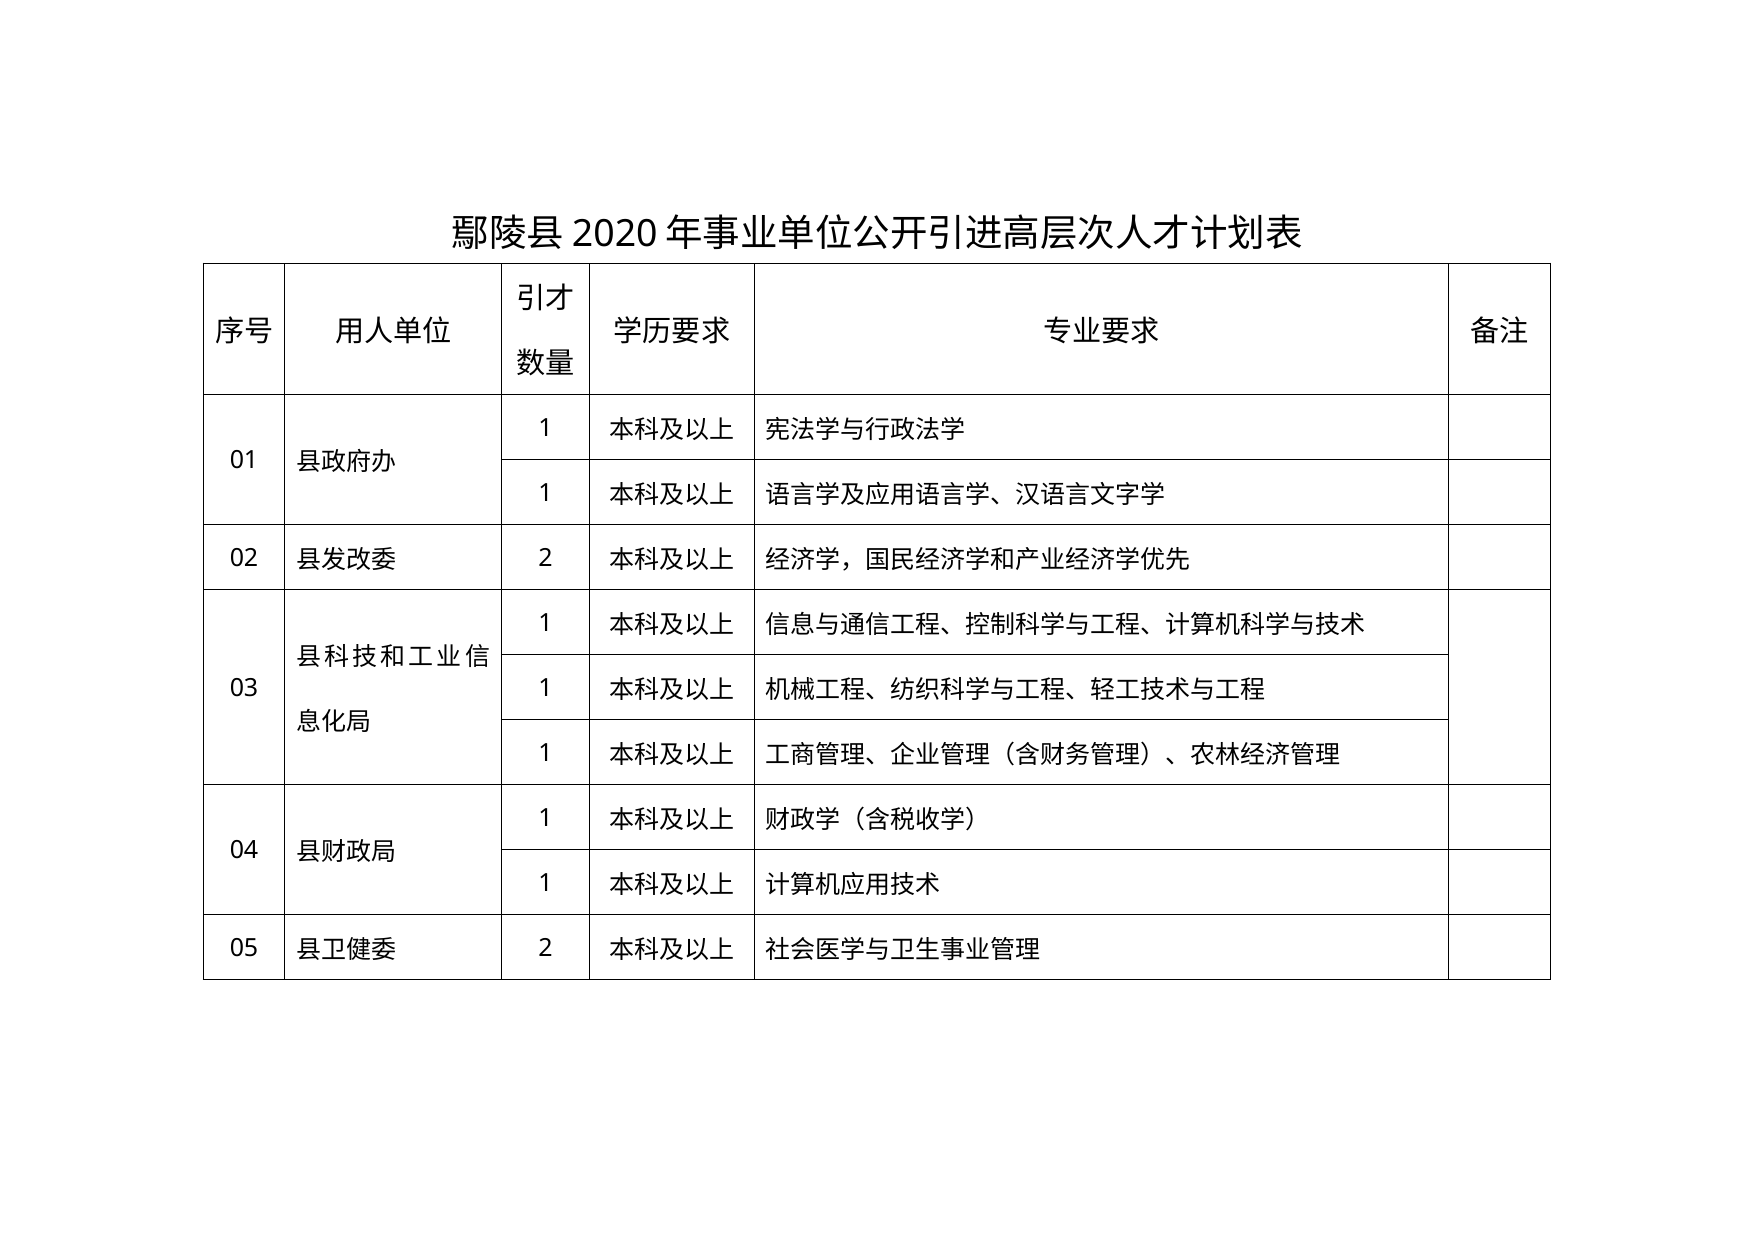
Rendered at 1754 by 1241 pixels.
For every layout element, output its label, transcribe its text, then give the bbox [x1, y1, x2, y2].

table_cell [1449, 460, 1550, 524]
table_cell 本科及以上 [590, 915, 754, 979]
table_cell 工商管理、企业管理（含财务管理）、农林经济管理 [755, 720, 1448, 784]
table_cell 本科及以上 [590, 785, 754, 849]
table_cell [1449, 785, 1550, 849]
table_cell 05 [204, 915, 284, 979]
table_cell [1449, 590, 1550, 784]
table_cell 财政学（含税收学） [755, 785, 1448, 849]
table_cell [1449, 850, 1550, 914]
table_cell 县政府办 [285, 395, 501, 524]
table_cell 本科及以上 [590, 525, 754, 589]
table_cell 本科及以上 [590, 460, 754, 524]
table_cell 机械工程、纺织科学与工程、轻工技术与工程 [755, 655, 1448, 719]
table_cell 1 [502, 590, 589, 654]
table_cell 1 [502, 655, 589, 719]
table_cell 03 [204, 590, 284, 784]
table_cell 宪法学与行政法学 [755, 395, 1448, 459]
table_cell 县发改委 [285, 525, 501, 589]
table_cell 1 [502, 395, 589, 459]
table_cell [1449, 915, 1550, 979]
table_cell 本科及以上 [590, 590, 754, 654]
table_cell 01 [204, 395, 284, 524]
table_header 序号 [204, 264, 284, 394]
table_cell 1 [502, 785, 589, 849]
table_cell [1449, 395, 1550, 459]
table_cell 社会医学与卫生事业管理 [755, 915, 1448, 979]
table_header 学历要求 [590, 264, 754, 394]
table_header 用人单位 [285, 264, 501, 394]
table_cell 计算机应用技术 [755, 850, 1448, 914]
table_cell 1 [502, 720, 589, 784]
table_cell 经济学，国民经济学和产业经济学优先 [755, 525, 1448, 589]
table_cell 本科及以上 [590, 850, 754, 914]
table_cell 02 [204, 525, 284, 589]
table_cell 语言学及应用语言学、汉语言文字学 [755, 460, 1448, 524]
table_header 专业要求 [755, 264, 1448, 394]
table_cell 信息与通信工程、控制科学与工程、计算机科学与技术 [755, 590, 1448, 654]
table_header 备注 [1449, 264, 1550, 394]
text 鄢陵县2020年事业单位公开引进高层次人才计划表 [150, 198, 1604, 263]
table_cell 县科技和工业信息化局 [285, 590, 501, 784]
table_cell 县卫健委 [285, 915, 501, 979]
table_cell [1449, 525, 1550, 589]
table_cell 县财政局 [285, 785, 501, 914]
table_cell 本科及以上 [590, 655, 754, 719]
table_cell 04 [204, 785, 284, 914]
table_cell 本科及以上 [590, 720, 754, 784]
table_cell 2 [502, 915, 589, 979]
table_header 引才 数量 [502, 264, 589, 394]
table_cell 本科及以上 [590, 395, 754, 459]
table_cell 1 [502, 850, 589, 914]
table_cell 1 [502, 460, 589, 524]
table_cell 2 [502, 525, 589, 589]
